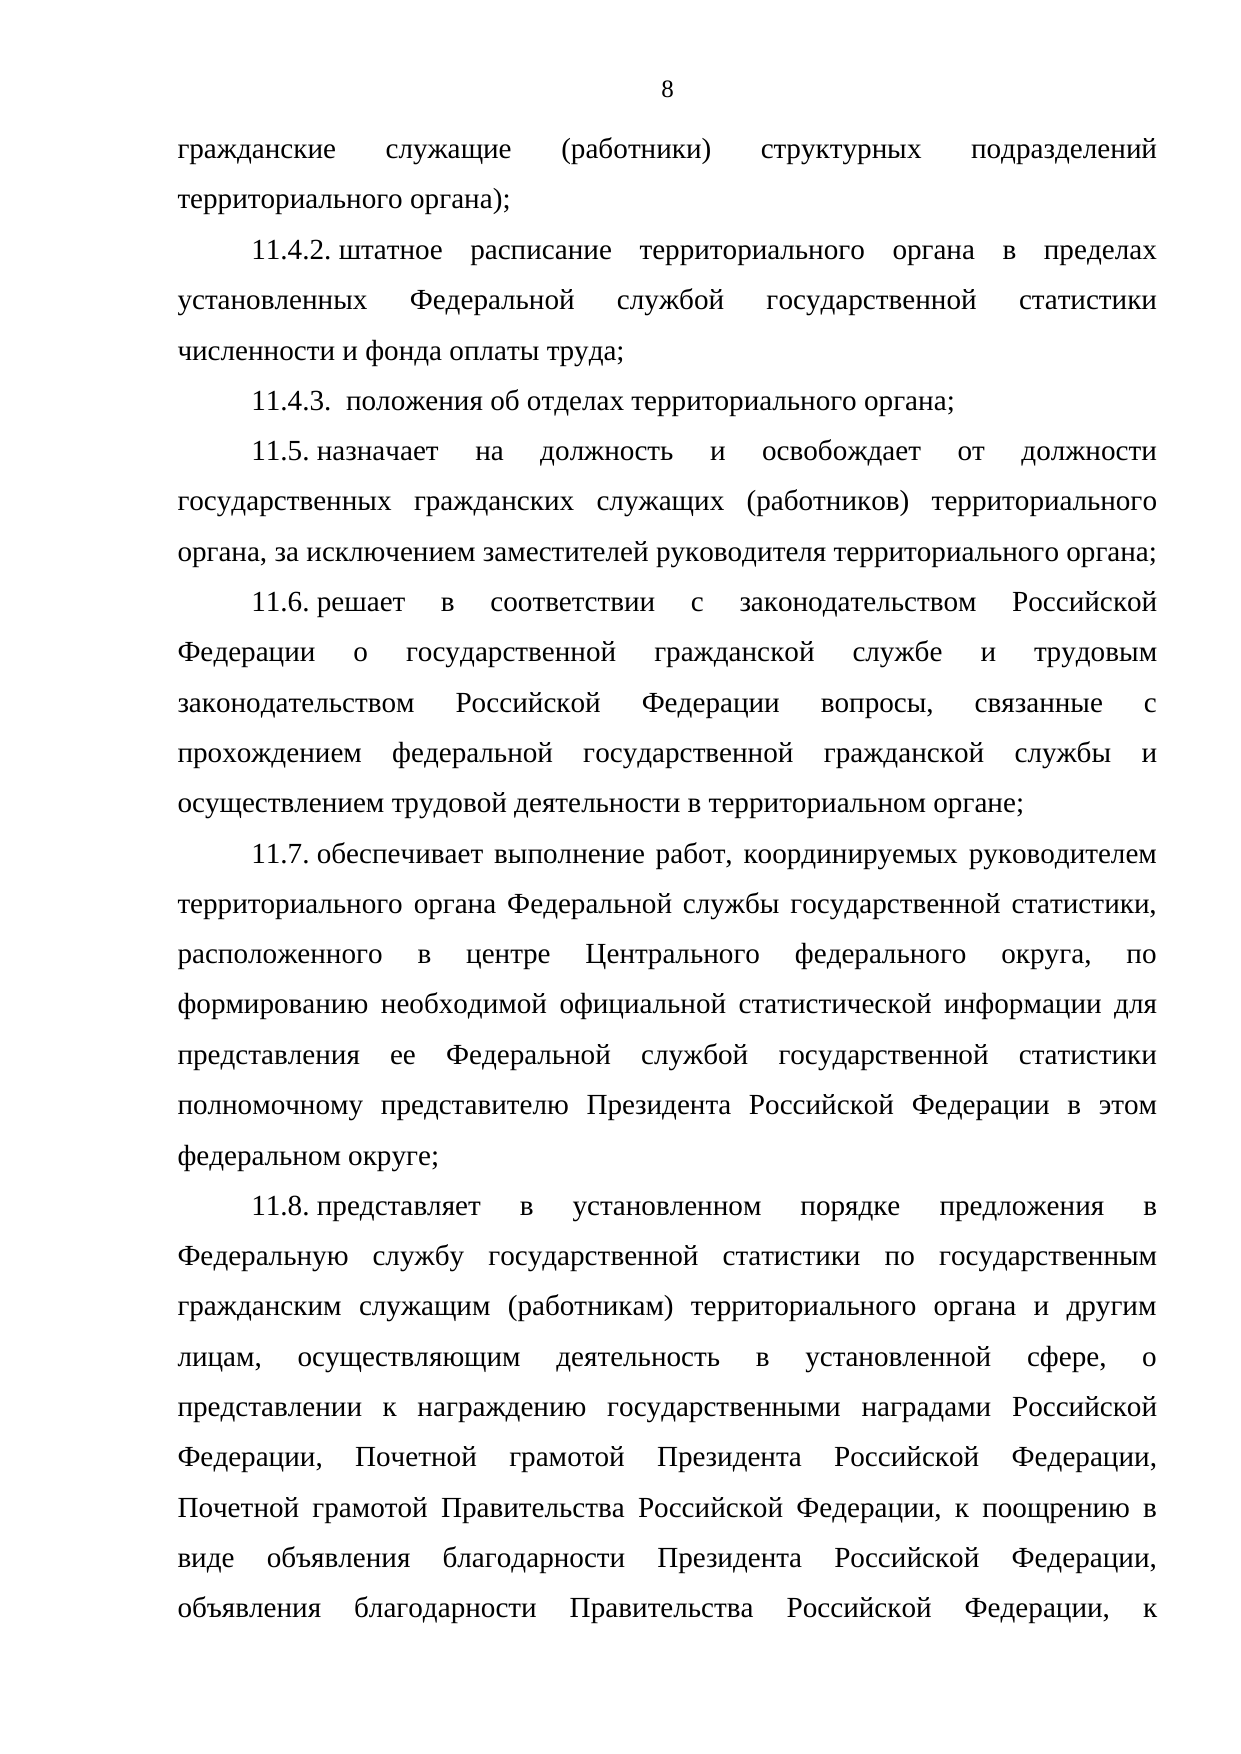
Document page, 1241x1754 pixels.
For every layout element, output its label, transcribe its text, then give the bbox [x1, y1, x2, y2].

text 11.5. назначает на должность и освобождает от должности государственных гражданских служащих (работников) территориального органа, за исключением заместителей руководителя территориального органа; [177, 433, 1157, 567]
text 11.6. решает в соответствии с законодательством Российской Федерации о государственной гражданской службе и трудовым законодательством Российской Федерации вопросы, связанные с прохождением федеральной государственной гражданской службы и осуществлением трудовой деятельности в территориальном органе; [177, 584, 1157, 819]
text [177, 131, 1157, 215]
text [177, 1188, 1157, 1624]
text 11.4.2. штатное расписание территориального органа в пределах установленных Федеральной службой государственной статистики численности и фонда оплаты труда; [177, 232, 1157, 366]
text 11.7. обеспечивает выполнение работ, координируемых руководителем территориального органа Федеральной службы государственной статистики, расположенного в центре Центрального федерального округа, по формированию необходимой официальной статистической информации для представления ее Федеральной службой государственной статистики полномочному представителю Президента Российской Федерации в этом федеральном округе; [177, 836, 1157, 1171]
text 11.4.3. положения об отделах территориального органа; [177, 383, 1157, 416]
